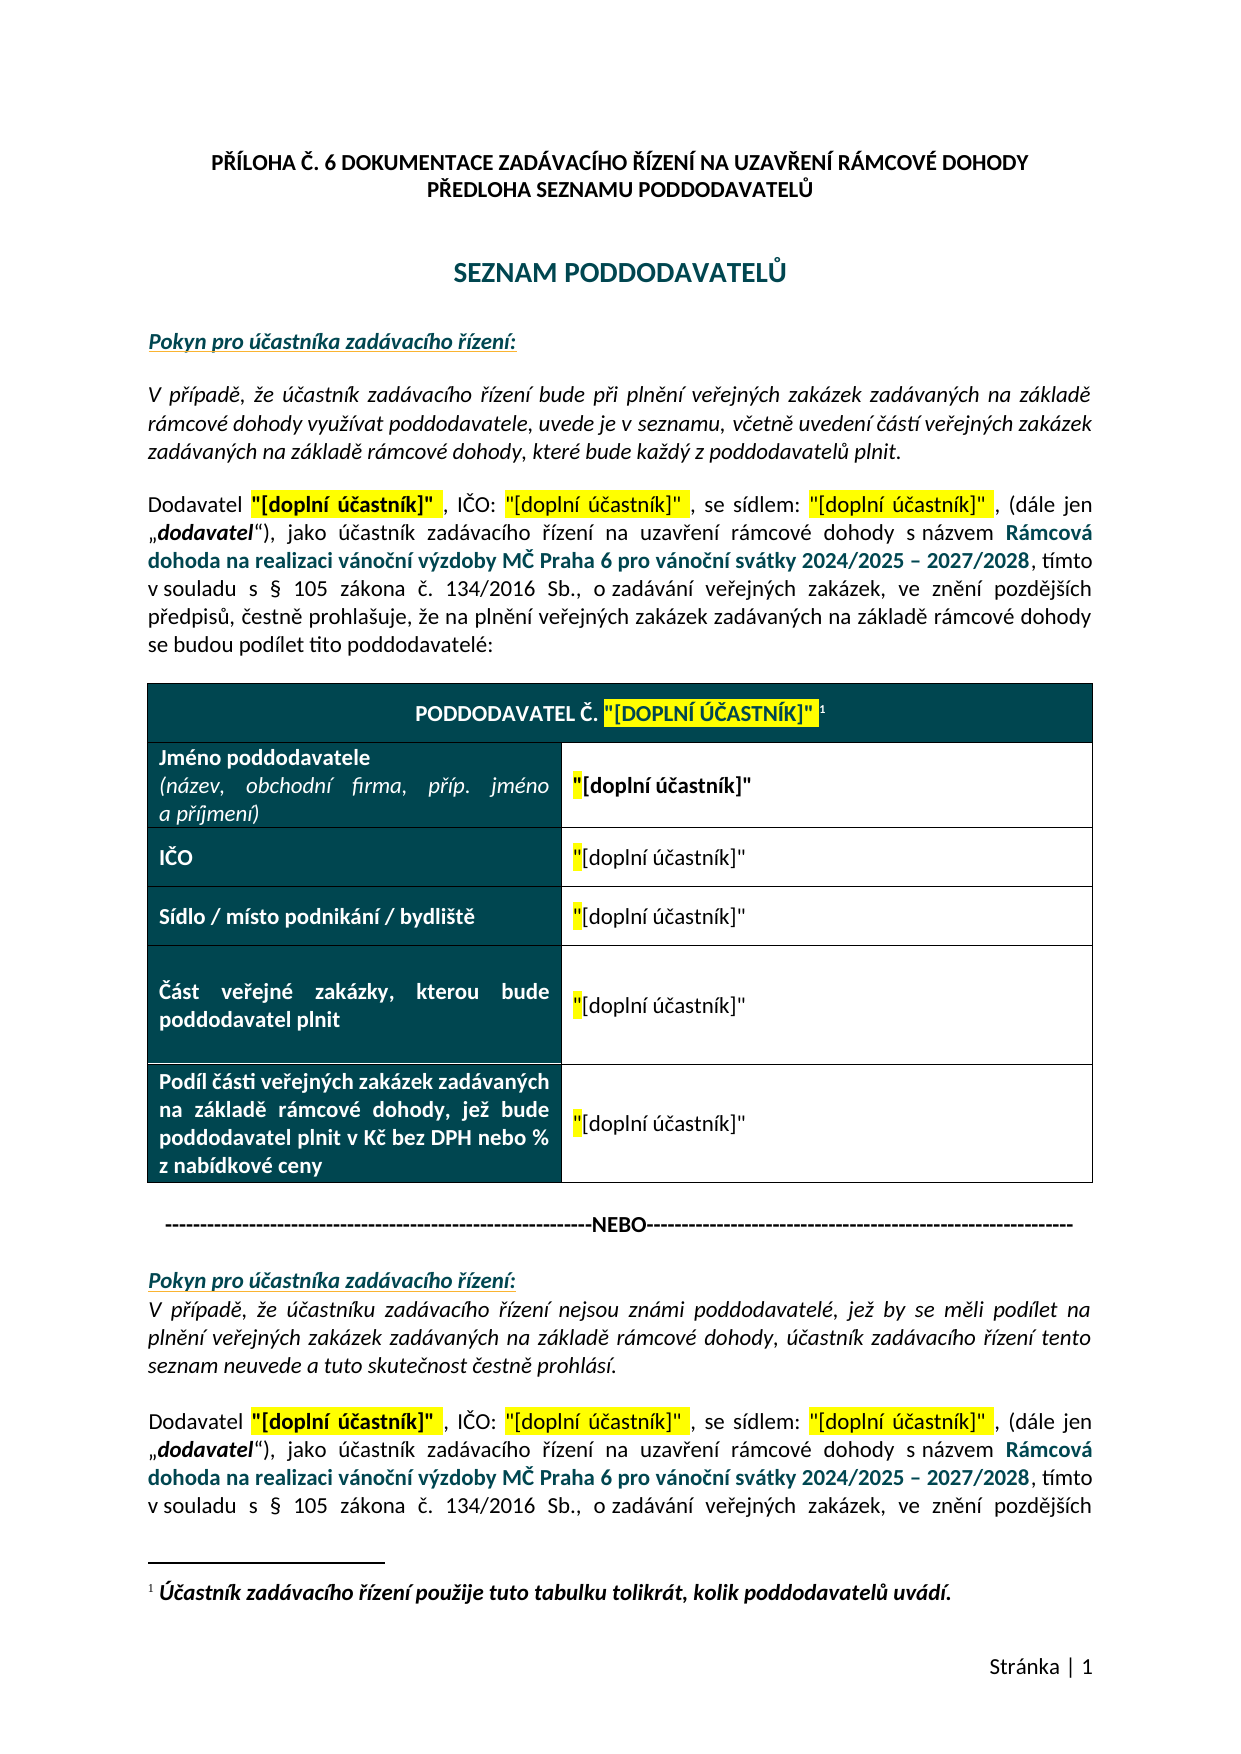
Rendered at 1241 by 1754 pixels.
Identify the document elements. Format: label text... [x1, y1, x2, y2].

text Dodavatel , IČO: , se sídlem: , (dále jen „dodavatel“), jako účastník zadávacího řízení na uzavření rámcové dohody s názvem Rámcová dohoda na realizaci vánoční výzdoby MČ Praha 6 pro vánoční svátky 2024/2025 – 2027/2028, tímto v souladu s § 105 zákona č. 134/2016 Sb., o zadávání veřejných zakázek, ve znění pozdějších předpisů, čestně prohlašuje, že na plnění veřejných zakázek zadávaných na základě rámcové dohody se budou podílet tito poddodavatelé: [148, 490, 1093, 658]
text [148, 1407, 1093, 1519]
text PŘEDLOHA SEZNAMU PODDODAVATELŮ [148, 176, 1093, 204]
table_cell [562, 1065, 1092, 1182]
text Pokyn pro účastníka zadávacího řízení: [148, 327, 1093, 355]
text V případě, že účastník zadávacího řízení bude při plnění veřejných zakázek zadávaných na základě rámcové dohody využívat poddodavatele, uvede je v seznamu, včetně uvedení částí veřejných zakázek zadávaných na základě rámcové dohody, které bude každý z poddodavatelů plnit. [148, 380, 1093, 465]
table_cell [562, 828, 1092, 886]
table_cell [562, 946, 1092, 1063]
text Pokyn pro účastníka zadávacího řízení: [148, 1267, 1093, 1295]
text SEZNAM PODDODAVATELŮ [148, 254, 1093, 289]
text PŘÍLOHA Č. 6 DOKUMENTACE ZADÁVACÍHO ŘÍZENÍ NA UZAVŘENÍ RÁMCOVÉ DOHODY [148, 148, 1093, 176]
table_cell [562, 743, 1092, 827]
table_cell Část veřejné zakázky, kterou bude poddodavatel plnit [148, 946, 561, 1063]
table_header PODDODAVATEL Č. [148, 684, 1092, 742]
text -------------------------------------------------------------NEBO------------------------------------------------------------- [148, 1211, 1093, 1239]
table_cell Podíl části veřejných zakázek zadávaných na základě rámcové dohody, jež bude poddodavatel plnit v Kč bez DPH nebo % z nabídkové ceny [148, 1065, 561, 1182]
table_cell [562, 887, 1092, 945]
table_cell IČO [148, 828, 561, 886]
table_cell Jméno poddodavatele (název, obchodní firma, příp. jméno a příjmení) [148, 743, 561, 827]
text V případě, že účastníku zadávacího řízení nejsou známi poddodavatelé, jež by se měli podílet na plnění veřejných zakázek zadávaných na základě rámcové dohody, účastník zadávacího řízení tento seznam neuvede a tuto skutečnost čestně prohlásí. [148, 1295, 1093, 1379]
table_cell Sídlo / místo podnikání / bydliště [148, 887, 561, 945]
